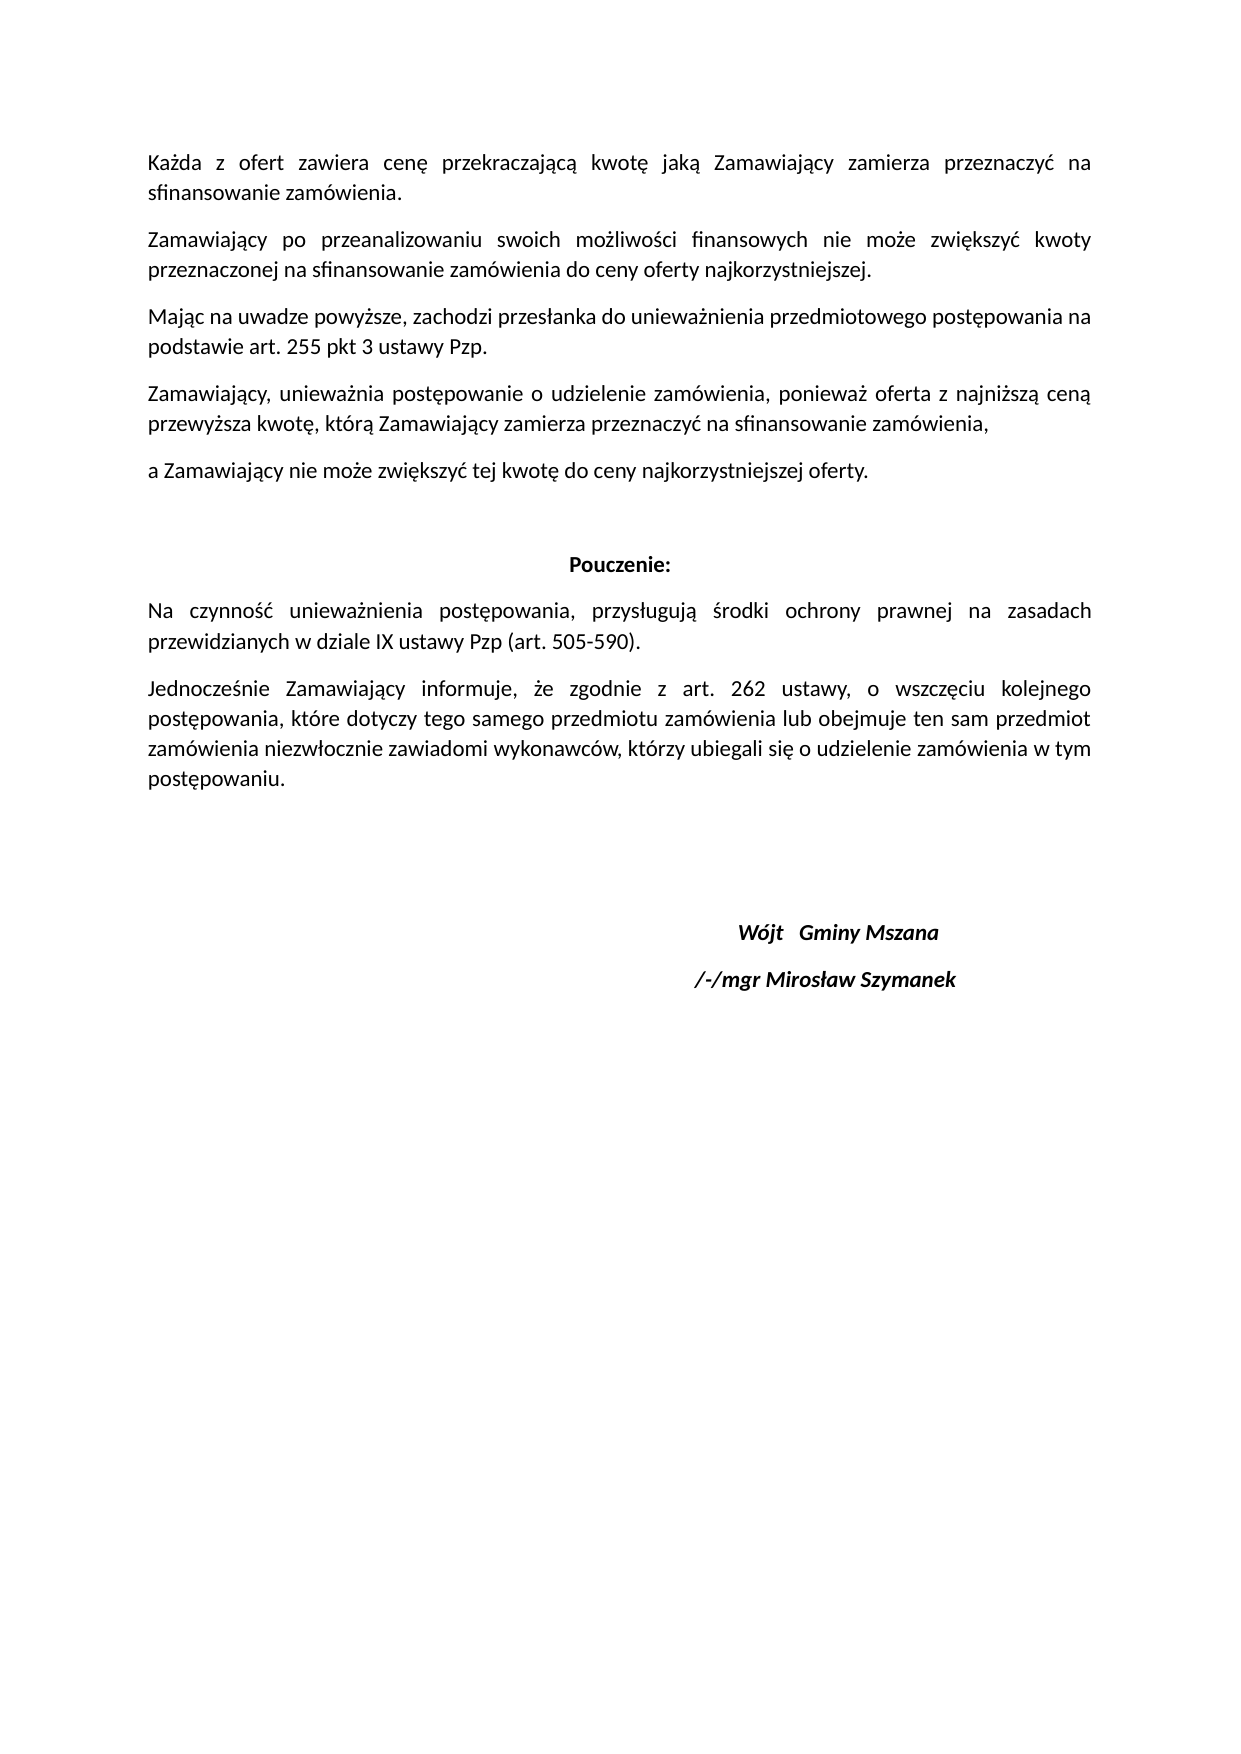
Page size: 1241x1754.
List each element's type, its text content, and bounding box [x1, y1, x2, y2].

text Jednocześnie Zamawiający informuje, że zgodnie z art. 262 ustawy, o wszczęciu kolejnego postępowania, które dotyczy tego samego przedmiotu zamówienia lub obejmuje ten sam przedmiot zamówienia niezwłocznie zawiadomi wykonawców, którzy ubiegali się o udzielenie zamówienia w tym postępowaniu. [148, 674, 1093, 792]
text Na czynność unieważnienia postępowania, przysługują środki ochrony prawnej na zasadach przewidzianych w dziale IX ustawy Pzp (art. 505-590). [148, 597, 1093, 655]
text Mając na uwadze powyższe, zachodzi przesłanka do unieważnienia przedmiotowego postępowania na podstawie art. 255 pkt 3 ustawy Pzp. [148, 302, 1093, 360]
text /-/mgr Mirosław Szymanek [148, 965, 1093, 993]
text Zamawiający, unieważnia postępowanie o udzielenie zamówienia, ponieważ oferta z najniższą ceną przewyższa kwotę, którą Zamawiający zamierza przeznaczyć na sfinansowanie zamówienia, [148, 379, 1093, 437]
text Wójt Gminy Mszana [738, 858, 1093, 946]
text Zamawiający po przeanalizowaniu swoich możliwości finansowych nie może zwiększyć kwoty przeznaczonej na sfinansowanie zamówienia do ceny oferty najkorzystniejszej. [148, 225, 1093, 283]
text Każda z ofert zawiera cenę przekraczającą kwotę jaką Zamawiający zamierza przeznaczyć na sfinansowanie zamówienia. [148, 148, 1093, 206]
text Pouczenie: [148, 550, 1093, 578]
text a Zamawiający nie może zwiększyć tej kwotę do ceny najkorzystniejszej oferty. [148, 456, 1093, 484]
